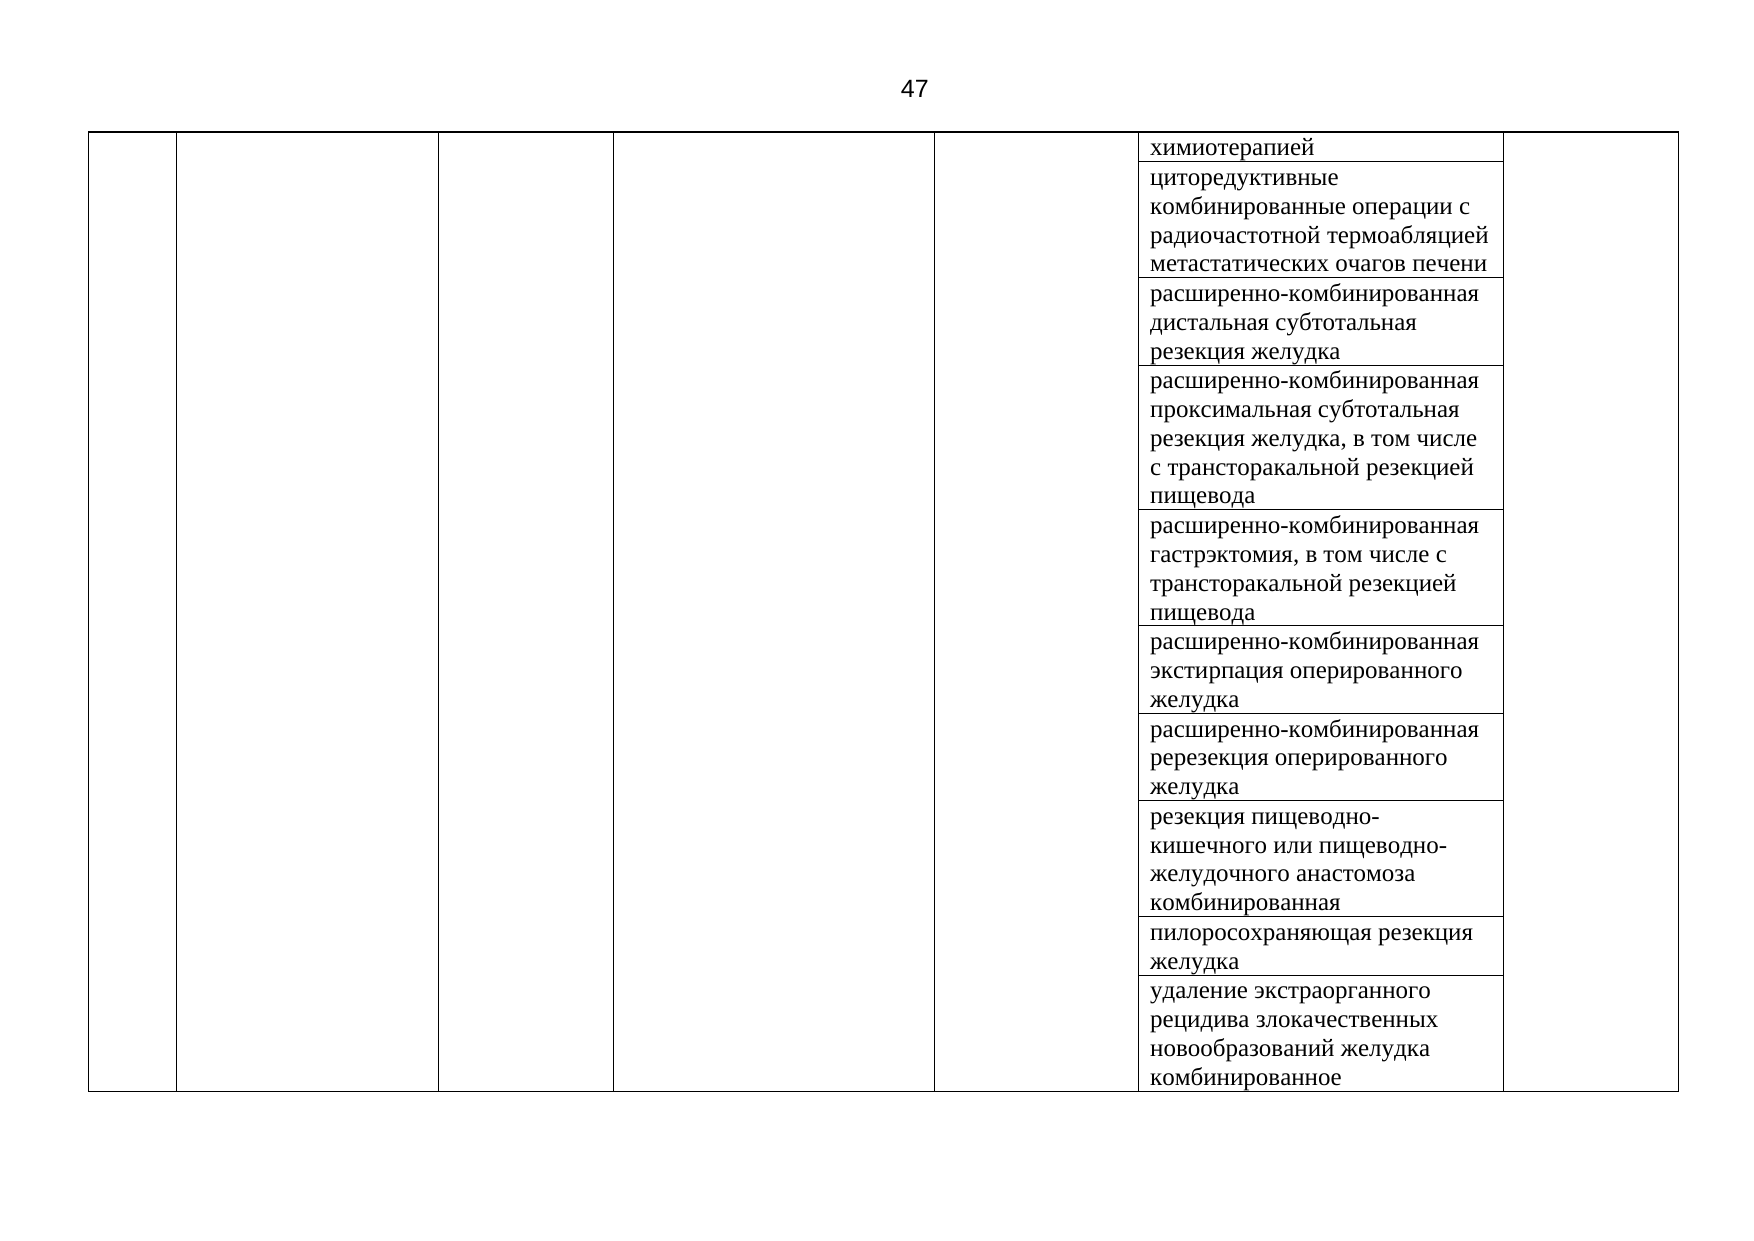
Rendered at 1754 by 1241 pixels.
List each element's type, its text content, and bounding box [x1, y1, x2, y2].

table_cell расширенно-комбинированная ререзекция оперированного желудка [1139, 714, 1503, 800]
table_cell пилоросохраняющая резекция желудка [1139, 917, 1503, 974]
table_cell резекция пищеводно-кишечного или пищеводно-желудочного анастомоза комбинированная [1139, 801, 1503, 916]
table_cell удаление экстраорганного рецидива злокачественных новообразований желудка комбинированное [1139, 976, 1503, 1091]
table_cell циторедуктивные комбинированные операции с радиочастотной термоабляцией метастатических очагов печени [1139, 162, 1503, 277]
table_cell расширенно-комбинированная проксимальная субтотальная резекция желудка, в том числе с трансторакальной резекцией пищевода [1139, 366, 1503, 509]
table_cell расширенно-комбинированная гастрэктомия, в том числе с трансторакальной резекцией пищевода [1139, 510, 1503, 625]
table_cell расширенно-комбинированная экстирпация оперированного желудка [1139, 626, 1503, 713]
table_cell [1139, 133, 1503, 161]
table_cell расширенно-комбинированная дистальная субтотальная резекция желудка [1139, 278, 1503, 364]
